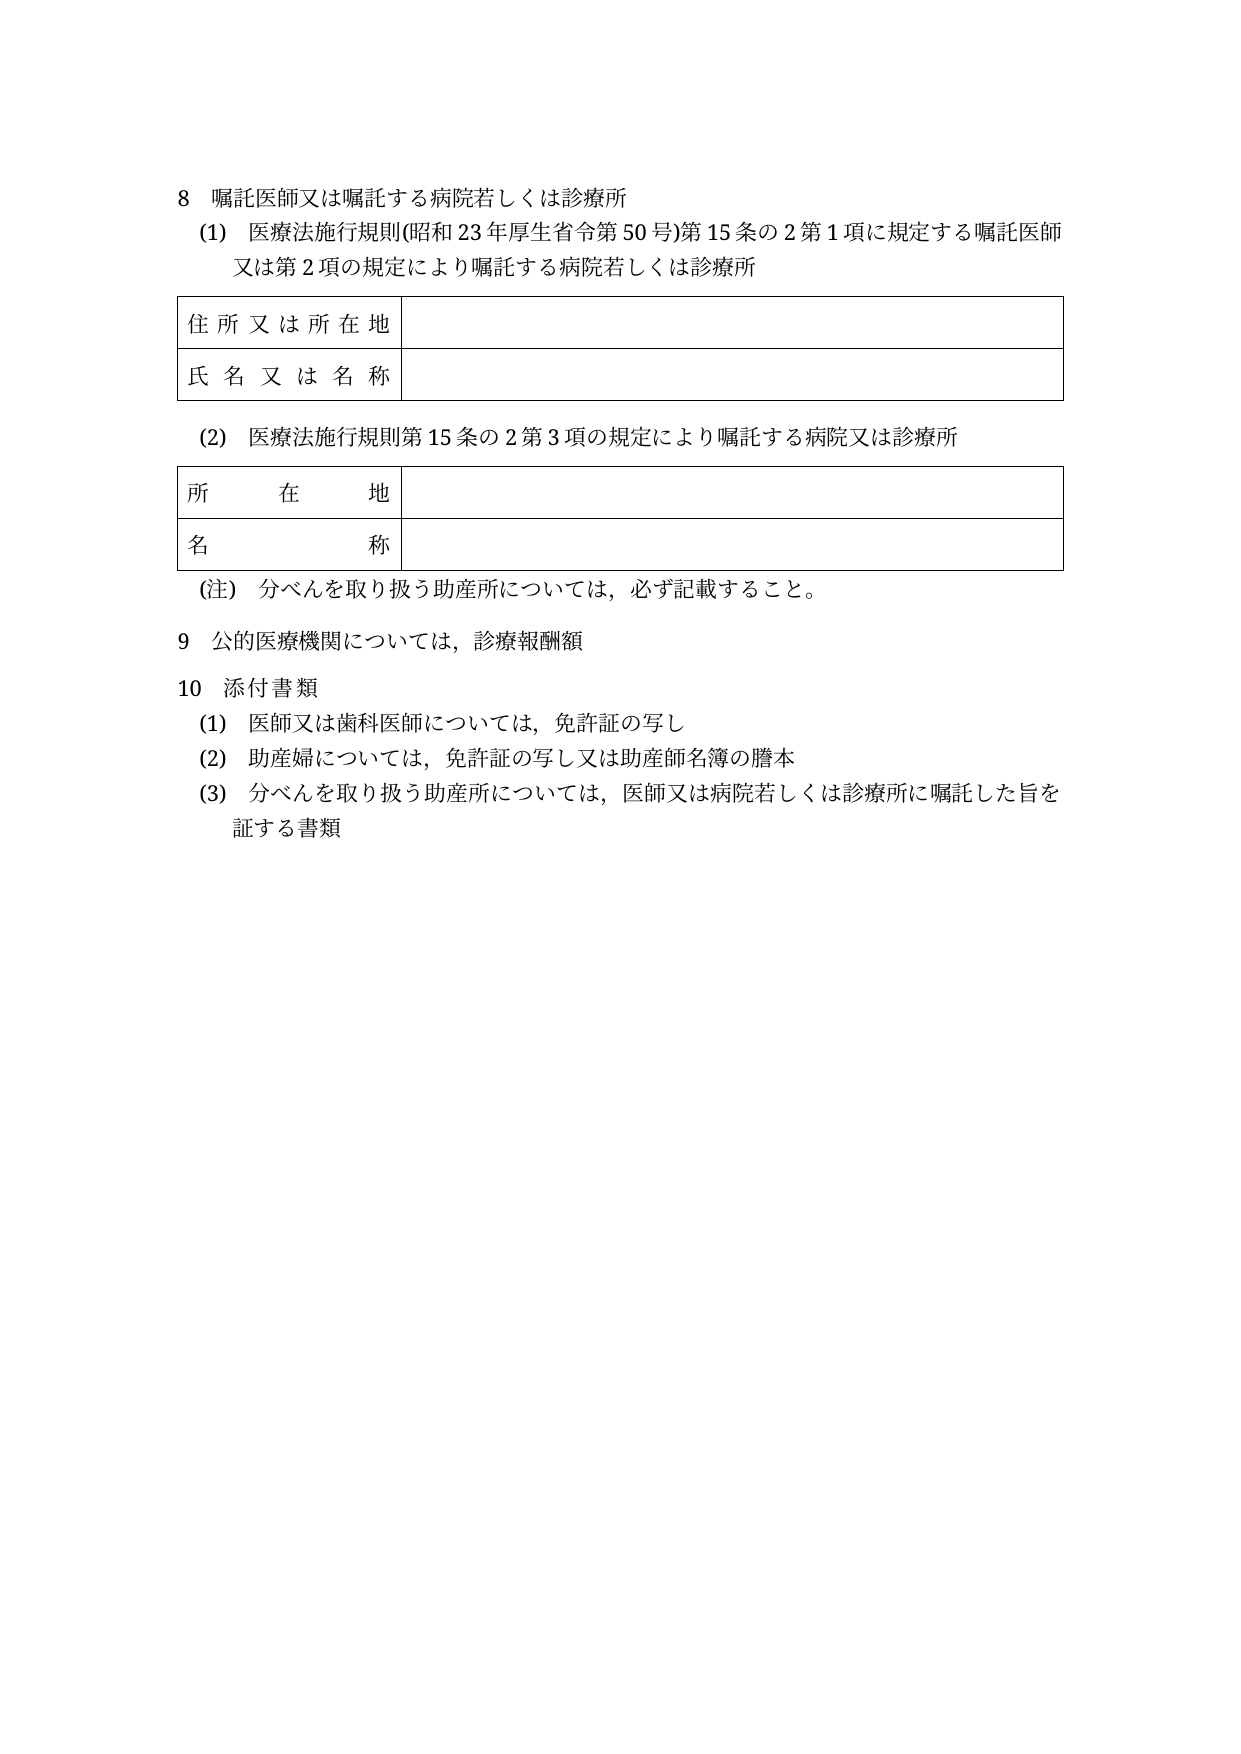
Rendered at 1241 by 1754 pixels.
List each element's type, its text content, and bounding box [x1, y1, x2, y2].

table_header [402, 467, 1063, 518]
table_header 所在地 [178, 467, 401, 518]
table_header 住所又は所在地 [178, 297, 401, 348]
text 9 公的医療機関については，診療報酬額 [177, 622, 1063, 657]
table_cell [402, 519, 1063, 570]
text (注) 分べんを取り扱う助産所については，必ず記載すること。 [177, 571, 1063, 606]
text (1) 医療法施行規則(昭和23年厚生省令第50号)第15条の2第1項に規定する嘱託医師又は第2項の規定により嘱託する病院若しくは診療所 [177, 214, 1063, 284]
table_cell 名称 [178, 519, 401, 570]
text 10 添付書類 [177, 670, 1063, 704]
text (2) 助産婦については，免許証の写し又は助産師名簿の謄本 [177, 739, 1063, 774]
text (3) 分べんを取り扱う助産所については，医師又は病院若しくは診療所に嘱託した旨を証する書類 [177, 774, 1063, 844]
text 8 嘱託医師又は嘱託する病院若しくは診療所 [177, 179, 1063, 214]
text (2) 医療法施行規則第15条の2第3項の規定により嘱託する病院又は診療所 [177, 418, 1063, 453]
text (1) 医師又は歯科医師については，免許証の写し [177, 704, 1063, 739]
table_cell [402, 349, 1063, 400]
table_cell 氏名又は名称 [178, 349, 401, 400]
table_header [402, 297, 1063, 348]
